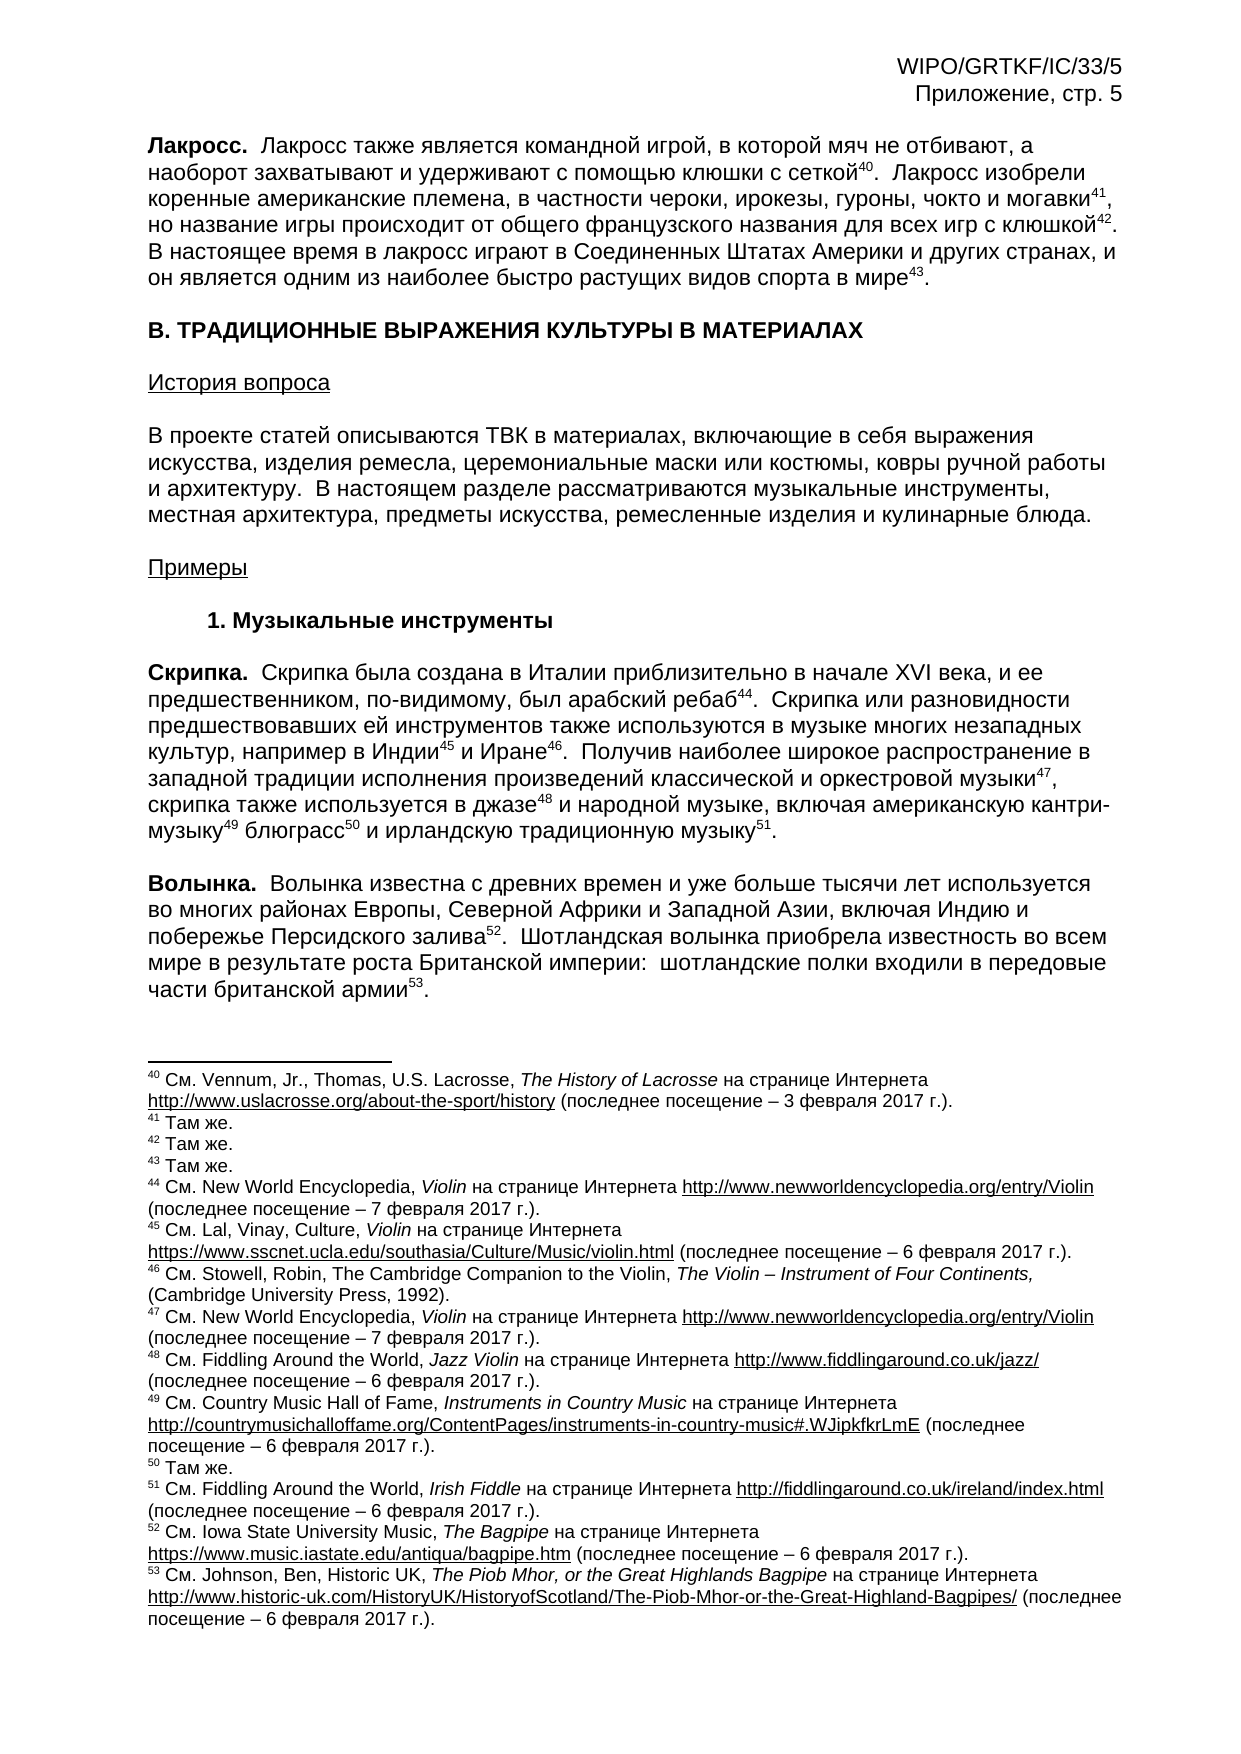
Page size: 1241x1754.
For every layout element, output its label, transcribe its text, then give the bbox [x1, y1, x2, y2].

text История вопроса [148, 369, 1122, 396]
text Примеры [148, 554, 1122, 580]
text В проекте статей описываются ТВК в материалах, включающие в себя выражения искусства, изделия ремесла, церемониальные маски или костюмы, ковры ручной работы и архитектуру. В настоящем разделе рассматриваются музыкальные инструменты, местная архитектура, предметы искусства, ремесленные изделия и кулинарные блюда. [148, 422, 1122, 527]
text Скрипка. Скрипка была создана в Италии приблизительно в начале XVI века, и ее предшественником, по-видимому, был арабский ребаб. Скрипка или разновидности предшествовавших ей инструментов также используются в музыке многих незападных культур, например в Индии и Иране. Получив наиболее широкое распространение в западной традиции исполнения произведений классической и оркестровой музыки, скрипка также используется в джазе и народной музыке, включая американскую кантри-музыку блюграсс и ирландскую традиционную музыку. [148, 659, 1122, 844]
text B. ТРАДИЦИОННЫЕ ВЫРАЖЕНИЯ КУЛЬТУРЫ В МАТЕРИАЛАХ [148, 317, 1122, 343]
text 1. Музыкальные инструменты [207, 607, 1122, 633]
text Лакросс. Лакросс также является командной игрой, в которой мяч не отбивают, а наоборот захватывают и удерживают с помощью клюшки с сеткой. Лакросс изобрели коренные американские племена, в частности чероки, ирокезы, гуроны, чокто и могавки, но название игры происходит от общего французского названия для всех игр с клюшкой. В настоящее время в лакросс играют в Соединенных Штатах Америки и других странах, и он является одним из наиболее быстро растущих видов спорта в мире. [148, 132, 1122, 290]
text Волынка. Волынка известна с древних времен и уже больше тысячи лет используется во многих районах Европы, Северной Африки и Западной Азии, включая Индию и побережье Персидского залива. Шотландская волынка приобрела известность во всем мире в результате роста Британской империи: шотландские полки входили в передовые части британской армии. [148, 870, 1122, 1002]
